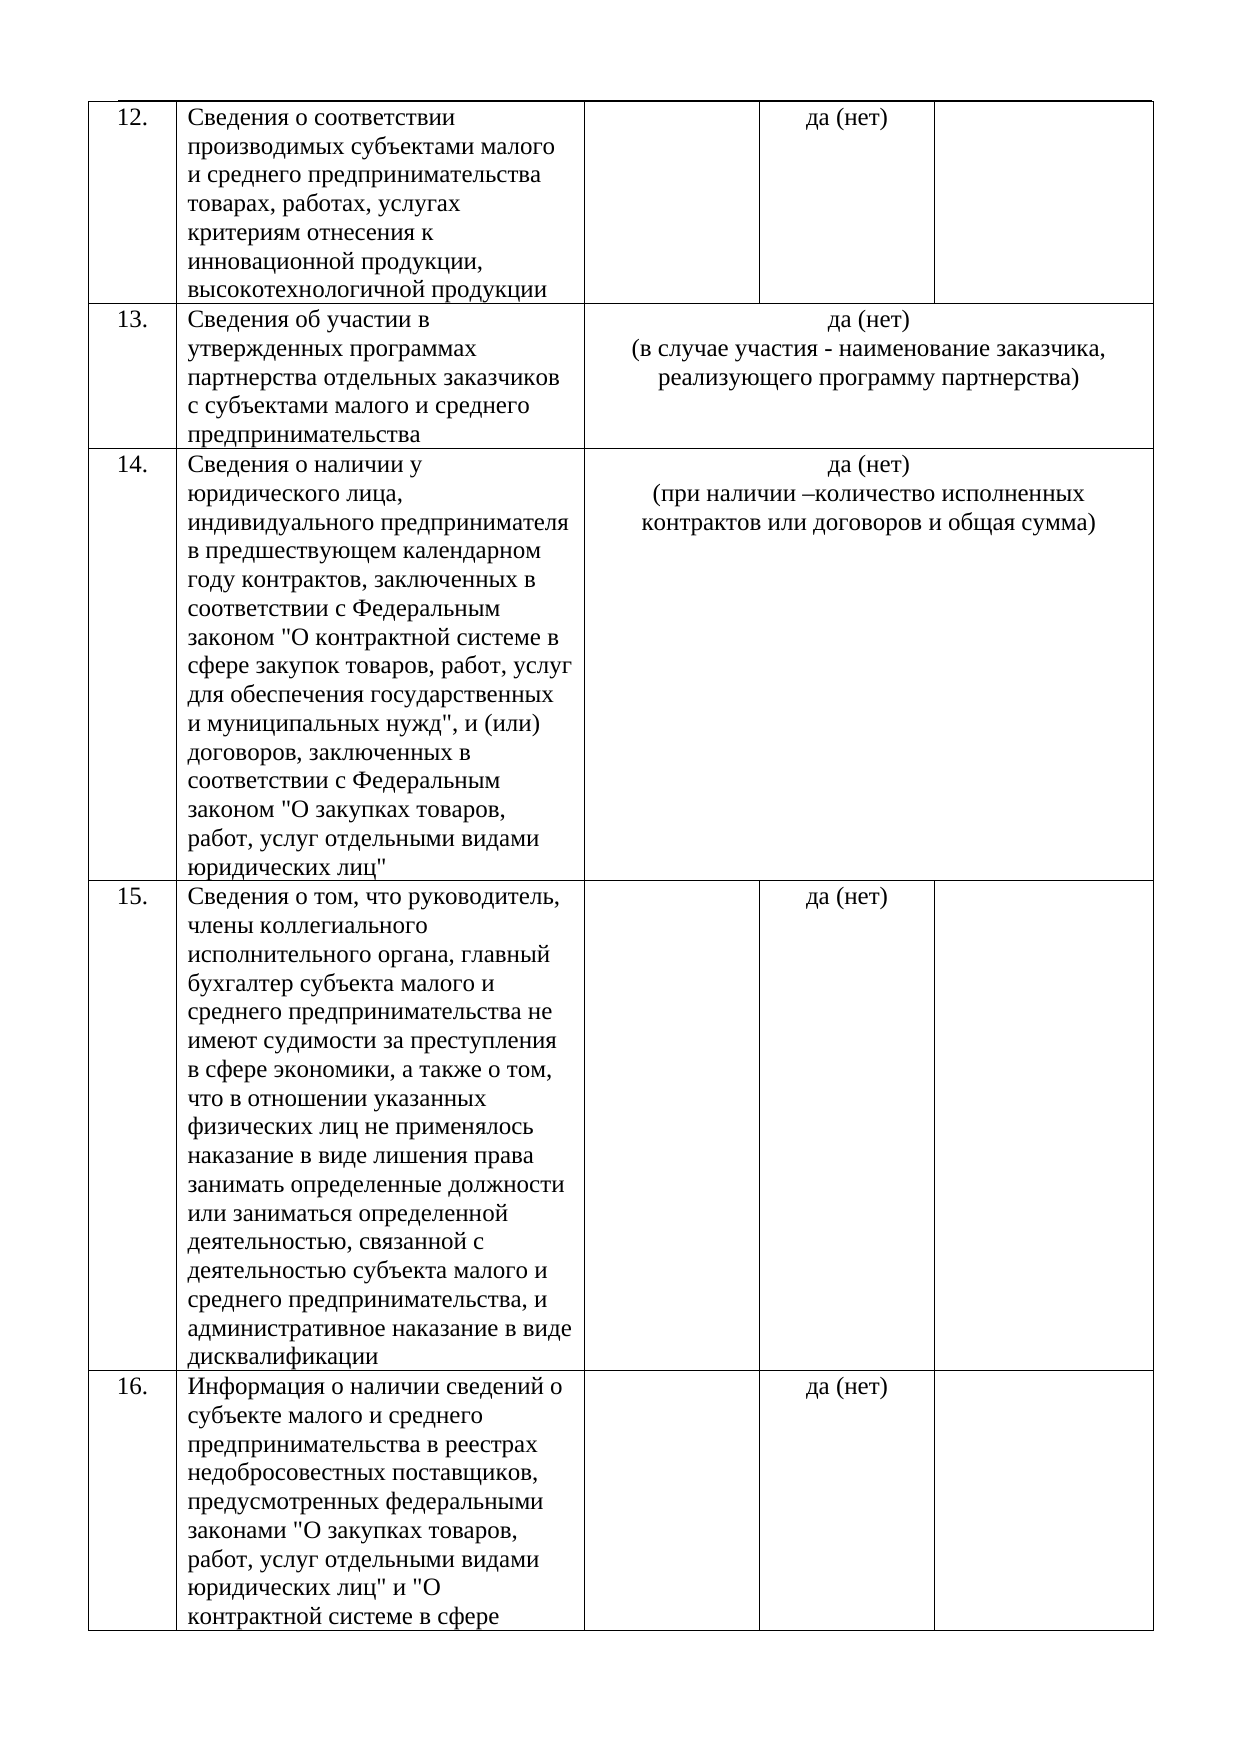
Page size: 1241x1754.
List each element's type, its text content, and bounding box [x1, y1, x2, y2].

table_cell [585, 102, 759, 303]
table_cell да (нет) (при наличии –количество исполненных контрактов или договоров и общая сумма) [585, 449, 1153, 880]
table_cell 16. [89, 1371, 176, 1630]
table_cell Сведения об участии в утвержденных программах партнерства отдельных заказчиков с субъектами малого и среднего предпринимательства [177, 304, 584, 448]
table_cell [177, 1371, 584, 1630]
table_cell [585, 1371, 759, 1630]
table_cell [935, 881, 1153, 1370]
table_cell 14. [89, 449, 176, 880]
table_cell 13. [89, 304, 176, 448]
table_cell Сведения о соответствии производимых субъектами малого и среднего предпринимательства товарах, работах, услугах критериям отнесения к инновационной продукции, высокотехнологичной продукции [177, 102, 584, 303]
table_cell [935, 102, 1153, 303]
table_cell Сведения о том, что руководитель, члены коллегиального исполнительного органа, главный бухгалтер субъекта малого и среднего предпринимательства не имеют судимости за преступления в сфере экономики, а также о том, что в отношении указанных физических лиц не применялось наказание в виде лишения права занимать определенные должности или заниматься определенной деятельностью, связанной с деятельностью субъекта малого и среднего предпринимательства, и административное наказание в виде дисквалификации [177, 881, 584, 1370]
table_cell 15. [89, 881, 176, 1370]
table_cell да (нет) (в случае участия - наименование заказчика, реализующего программу партнерства) [585, 304, 1153, 448]
table_cell да (нет) [760, 102, 934, 303]
table_cell [585, 881, 759, 1370]
table_cell Сведения о наличии у юридического лица, индивидуального предпринимателя в предшествующем календарном году контрактов, заключенных в соответствии с Федеральным законом "О контрактной системе в сфере закупок товаров, работ, услуг для обеспечения государственных и муниципальных нужд", и (или) договоров, заключенных в соответствии с Федеральным законом "О закупках товаров, работ, услуг отдельными видами юридических лиц" [177, 449, 584, 880]
table_cell 12. [89, 102, 176, 303]
table_cell да (нет) [760, 881, 934, 1370]
table_cell [935, 1371, 1153, 1630]
table_cell да (нет) [760, 1371, 934, 1630]
